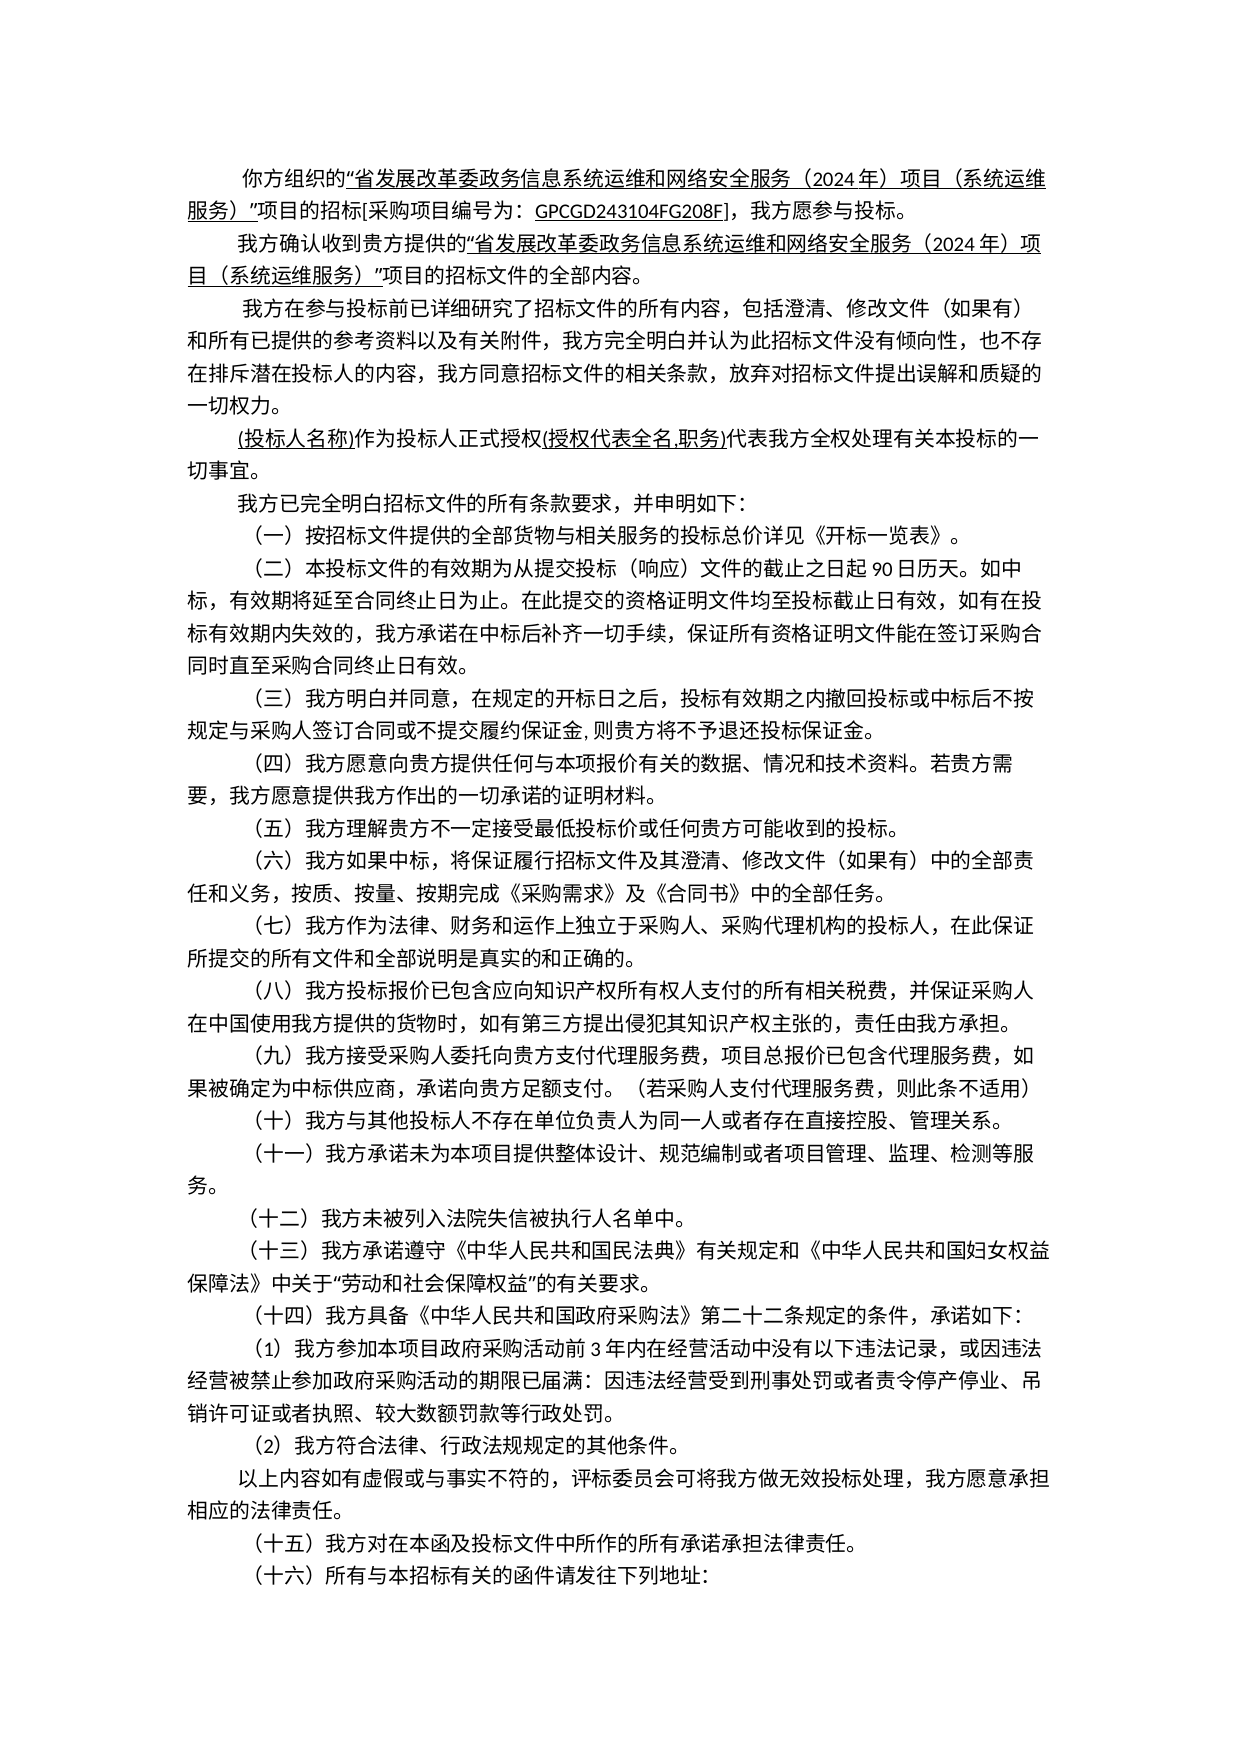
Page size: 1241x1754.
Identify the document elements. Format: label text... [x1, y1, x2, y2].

text （十二）我方未被列入法院失信被执行人名单中。 [187, 1202, 1053, 1234]
text （九）我方接受采购人委托向贵方支付代理服务费，项目总报价已包含代理服务费，如果被确定为中标供应商，承诺向贵方足额支付。（若采购人支付代理服务费，则此条不适用） [187, 1039, 1053, 1104]
text (投标人名称)作为投标人正式授权(授权代表全名,职务)代表我方全权处理有关本投标的一切事宜。 [187, 422, 1053, 487]
text （四）我方愿意向贵方提供任何与本项报价有关的数据、情况和技术资料。若贵方需要，我方愿意提供我方作出的一切承诺的证明材料。 [187, 747, 1053, 812]
text （十一）我方承诺未为本项目提供整体设计、规范编制或者项目管理、监理、检测等服务。 [187, 1137, 1053, 1202]
text （五）我方理解贵方不一定接受最低投标价或任何贵方可能收到的投标。 [187, 812, 1053, 844]
text （十三）我方承诺遵守《中华人民共和国民法典》有关规定和《中华人民共和国妇女权益保障法》中关于“劳动和社会保障权益”的有关要求。 [187, 1234, 1053, 1299]
text （六）我方如果中标，将保证履行招标文件及其澄清、修改文件（如果有）中的全部责任和义务，按质、按量、按期完成《采购需求》及《合同书》中的全部任务。 [187, 844, 1053, 909]
text （十）我方与其他投标人不存在单位负责人为同一人或者存在直接控股、管理关系。 [187, 1104, 1053, 1137]
text 你方组织的“省发展改革委政务信息系统运维和网络安全服务（2024年）项目（系统运维服务）”项目的招标[采购项目编号为：GPCGD243104FG208F]，我方愿参与投标。 [187, 162, 1053, 227]
text 我方已完全明白招标文件的所有条款要求，并申明如下： [187, 487, 1053, 519]
text 我方确认收到贵方提供的“省发展改革委政务信息系统运维和网络安全服务（2024年）项目（系统运维服务）”项目的招标文件的全部内容。 [187, 227, 1053, 292]
text （十五）我方对在本函及投标文件中所作的所有承诺承担法律责任。 [187, 1527, 1053, 1559]
text （1）我方参加本项目政府采购活动前3年内在经营活动中没有以下违法记录，或因违法经营被禁止参加政府采购活动的期限已届满：因违法经营受到刑事处罚或者责令停产停业、吊销许可证或者执照、较大数额罚款等行政处罚。 [187, 1332, 1053, 1429]
text （七）我方作为法律、财务和运作上独立于采购人、采购代理机构的投标人，在此保证所提交的所有文件和全部说明是真实的和正确的。 [187, 909, 1053, 974]
text 我方在参与投标前已详细研究了招标文件的所有内容，包括澄清、修改文件（如果有）和所有已提供的参考资料以及有关附件，我方完全明白并认为此招标文件没有倾向性，也不存在排斥潜在投标人的内容，我方同意招标文件的相关条款，放弃对招标文件提出误解和质疑的一切权力。 [187, 292, 1053, 422]
text （2）我方符合法律、行政法规规定的其他条件。 [187, 1429, 1053, 1462]
text （二）本投标文件的有效期为从提交投标（响应）文件的截止之日起90日历天。如中标，有效期将延至合同终止日为止。在此提交的资格证明文件均至投标截止日有效，如有在投标有效期内失效的，我方承诺在中标后补齐一切手续，保证所有资格证明文件能在签订采购合同时直至采购合同终止日有效。 [187, 552, 1053, 682]
text （十六）所有与本招标有关的函件请发往下列地址： [187, 1559, 1053, 1592]
text 以上内容如有虚假或与事实不符的，评标委员会可将我方做无效投标处理，我方愿意承担相应的法律责任。 [187, 1462, 1053, 1527]
text （十四）我方具备《中华人民共和国政府采购法》第二十二条规定的条件，承诺如下： [187, 1299, 1053, 1332]
text （一）按招标文件提供的全部货物与相关服务的投标总价详见《开标一览表》。 [187, 519, 1053, 552]
text （八）我方投标报价已包含应向知识产权所有权人支付的所有相关税费，并保证采购人在中国使用我方提供的货物时，如有第三方提出侵犯其知识产权主张的，责任由我方承担。 [187, 974, 1053, 1039]
text （三）我方明白并同意，在规定的开标日之后，投标有效期之内撤回投标或中标后不按规定与采购人签订合同或不提交履约保证金, 则贵方将不予退还投标保证金。 [187, 682, 1053, 747]
